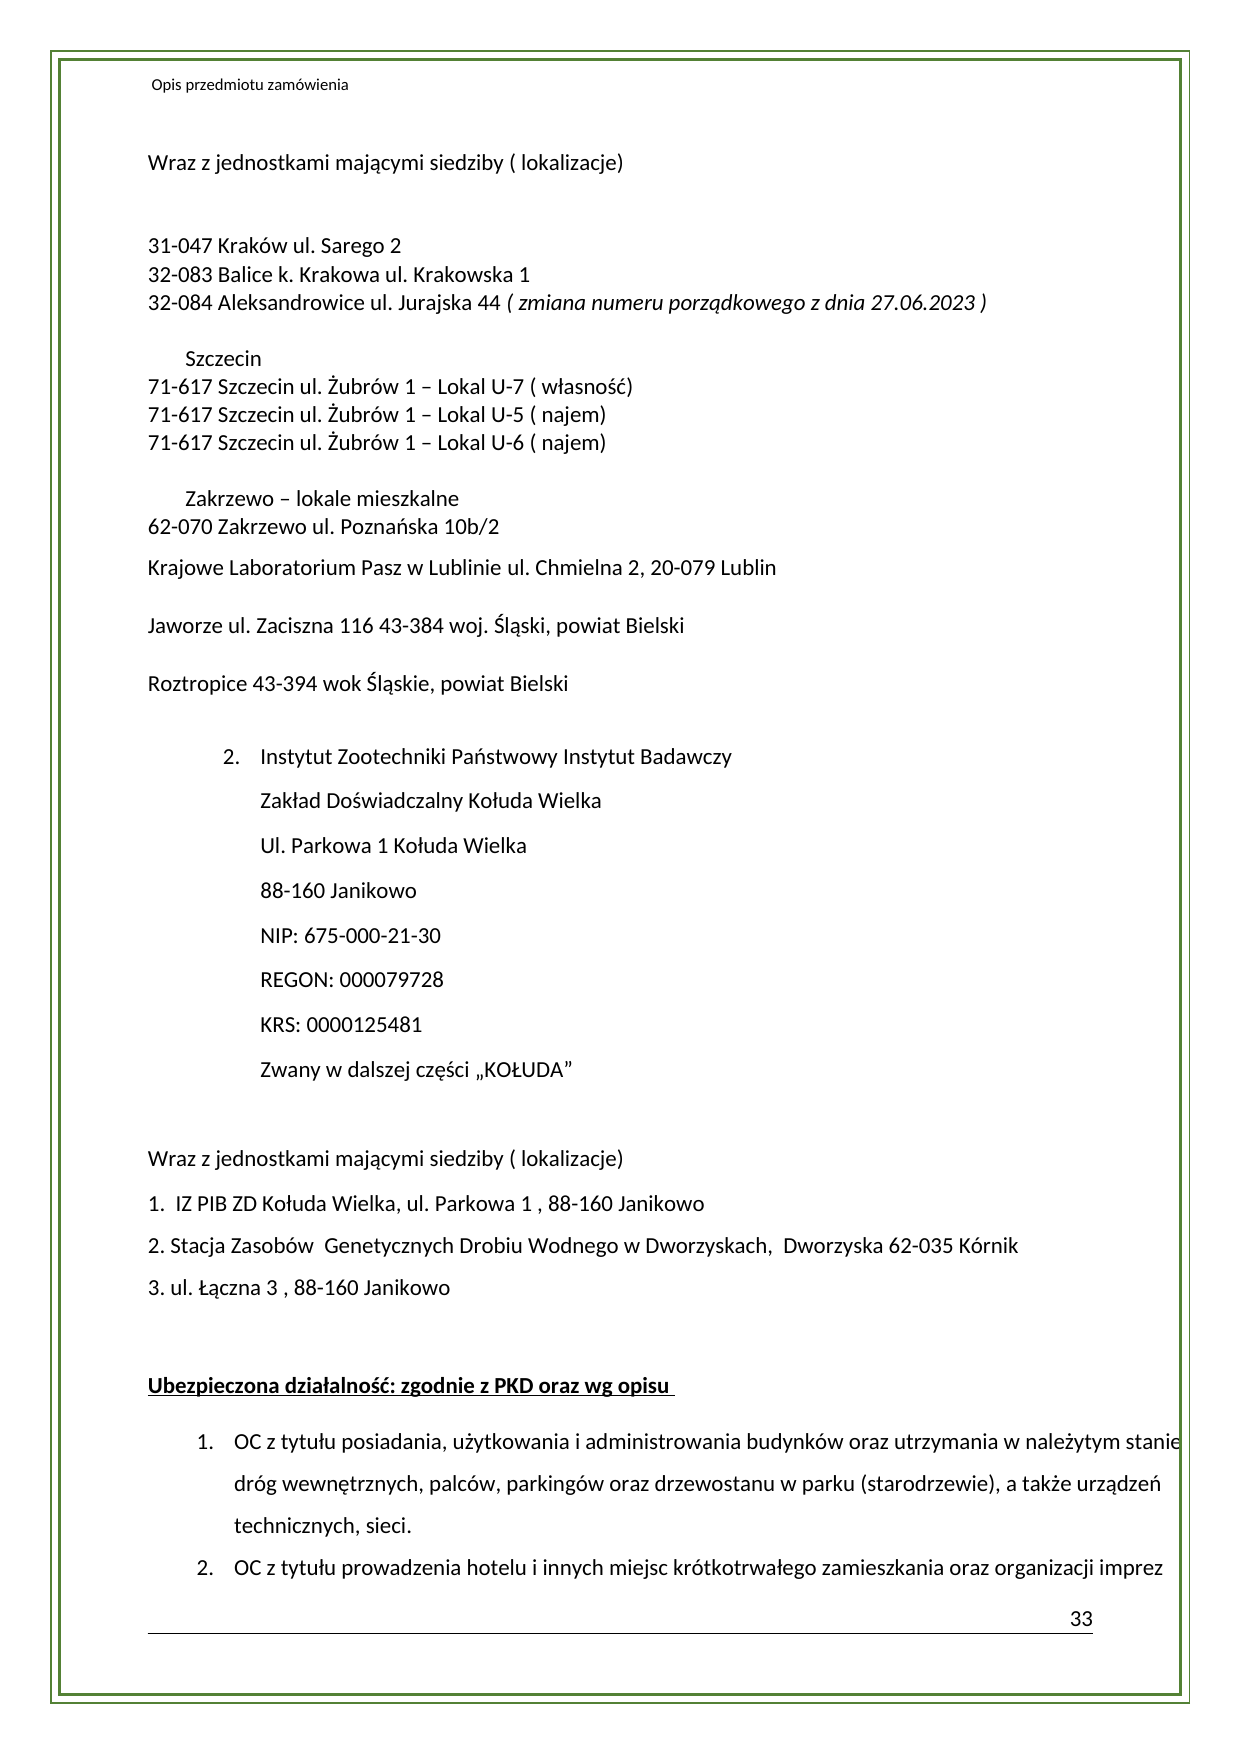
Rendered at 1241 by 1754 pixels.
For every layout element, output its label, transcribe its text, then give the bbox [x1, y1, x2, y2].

text 71-617 Szczecin ul. Żubrów 1 – Lokal U-5 ( najem) [148, 400, 1093, 428]
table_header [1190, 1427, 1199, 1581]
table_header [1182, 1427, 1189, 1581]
text 32-083 Balice k. Krakowa ul. Krakowska 1 [148, 260, 1093, 288]
text 31-047 Kraków ul. Sarego 2 [148, 232, 1093, 260]
text Wraz z jednostkami mającymi siedziby ( lokalizacje) [148, 1144, 1093, 1172]
text 62-070 Zakrzewo ul. Poznańska 10b/2 [148, 512, 1093, 540]
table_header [148, 1427, 1179, 1581]
text 2. Stacja Zasobów Genetycznych Drobiu Wodnego w Dworzyskach, Dworzyska 62-035 Kórnik [148, 1231, 1093, 1259]
list Instytut Zootechniki Państwowy Instytut Badawczy [223, 742, 1093, 770]
text 88-160 Janikowo [186, 876, 1093, 904]
text 3. ul. Łączna 3 , 88-160 Janikowo [148, 1273, 1093, 1301]
text 71-617 Szczecin ul. Żubrów 1 – Lokal U-6 ( najem) [148, 428, 1093, 456]
text 32-084 Aleksandrowice ul. Jurajska 44 ( zmiana numeru porządkowego z dnia 27.06.2023 ) [148, 288, 1093, 316]
text Szczecin [185, 344, 1093, 372]
text Krajowe Laboratorium Pasz w Lublinie ul. Chmielna 2, 20-079 Lublin [148, 553, 1093, 581]
text Zakład Doświadczalny Kołuda Wielka [186, 787, 1093, 815]
text Ubezpieczona działalność: zgodnie z PKD oraz wg opisu [148, 1371, 1093, 1399]
text Zakrzewo – lokale mieszkalne [185, 484, 1093, 512]
text Wraz z jednostkami mającymi siedziby ( lokalizacje) [148, 148, 1093, 176]
text Zwany w dalszej części „KOŁUDA” [186, 1055, 1093, 1083]
text 71-617 Szczecin ul. Żubrów 1 – Lokal U-7 ( własność) [148, 372, 1093, 400]
text Jaworze ul. Zaciszna 116 43-384 woj. Śląski, powiat Bielski [148, 611, 1093, 639]
text Roztropice 43-394 wok Śląskie, powiat Bielski [148, 669, 1093, 697]
text NIP: 675-000-21-30 [221, 921, 1093, 949]
text KRS: 0000125481 [186, 1010, 1093, 1038]
text Ul. Parkowa 1 Kołuda Wielka [260, 831, 1093, 859]
text 1. IZ PIB ZD Kołuda Wielka, ul. Parkowa 1 , 88-160 Janikowo [148, 1189, 1093, 1217]
text REGON: 000079728 [186, 965, 1093, 993]
